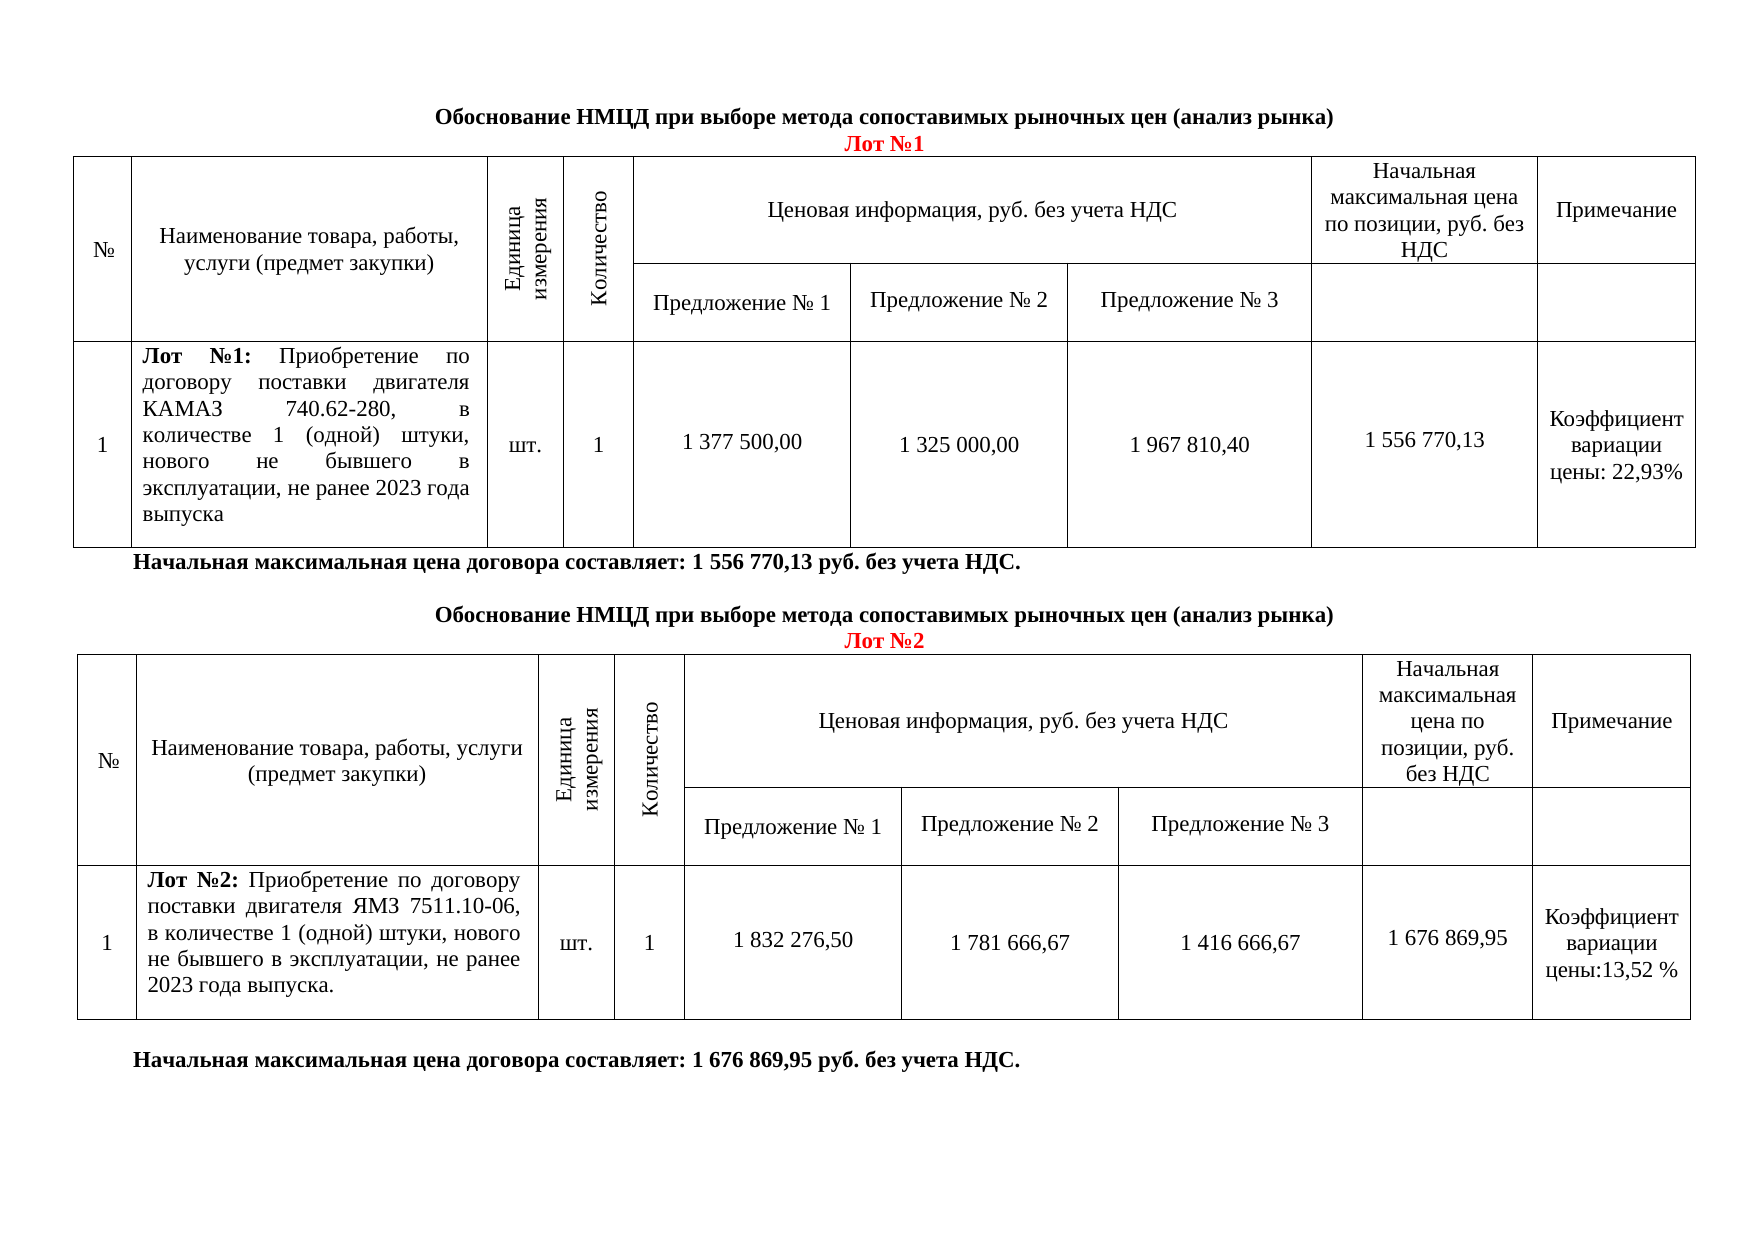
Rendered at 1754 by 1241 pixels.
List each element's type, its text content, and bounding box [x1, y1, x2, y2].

text Начальная максимальная цена договора составляет: 1 556 770,13 руб. без учета НДС. [133, 548, 1636, 575]
table_cell [1312, 264, 1537, 341]
table_header Ценовая информация, руб. без учета НДС [685, 655, 1362, 787]
table_header Начальная максимальная цена по позиции, руб. без НДС [1363, 655, 1532, 787]
table_cell 1 781 666,67 [902, 866, 1118, 1019]
text Лот №1 [133, 129, 1636, 156]
table_header № [78, 655, 136, 865]
table_cell [1363, 788, 1532, 865]
table_header Количество [615, 655, 684, 865]
table_header Единица измерения [539, 655, 614, 865]
table_cell 1 [564, 342, 633, 547]
table_cell Предложение № 1 [685, 788, 901, 865]
table_cell Предложение № 3 [1068, 264, 1311, 341]
table_cell Предложение № 3 [1119, 788, 1362, 865]
table_cell 1 832 276,50 [685, 866, 901, 1019]
table_header Наименование товара, работы, услуги (предмет закупки) [137, 655, 538, 865]
text Обоснование НМЦД при выборе метода сопоставимых рыночных цен (анализ рынка) [133, 103, 1636, 129]
table_cell [1533, 788, 1690, 865]
table_cell 1 967 810,40 [1068, 342, 1311, 547]
text Начальная максимальная цена договора составляет: 1 676 869,95 руб. без учета НДС. [133, 1046, 1636, 1072]
table_cell Лот №2: Приобретение по договору поставки двигателя ЯМЗ 7511.10-06, в количестве 1 (одной) штуки, нового не бывшего в эксплуатации, не ранее 2023 года выпуска. [137, 866, 538, 1019]
table_cell 1 377 500,00 [634, 342, 850, 547]
table_cell 1 [74, 342, 131, 547]
table_cell Предложение № 2 [902, 788, 1118, 865]
table_cell [1538, 264, 1695, 341]
table_cell 1 325 000,00 [851, 342, 1067, 547]
table_cell шт. [539, 866, 614, 1019]
table_header Начальная максимальная цена по позиции, руб. без НДС [1312, 157, 1537, 262]
table_header Количество [564, 157, 633, 341]
table_header Наименование товара, работы, услуги (предмет закупки) [132, 157, 487, 341]
table_header Примечание [1533, 655, 1690, 787]
table_cell шт. [488, 342, 563, 547]
table_header Ценовая информация, руб. без учета НДС [634, 157, 1311, 262]
table_header № [74, 157, 131, 341]
table_cell Предложение № 1 [634, 264, 850, 341]
table_header Примечание [1538, 157, 1695, 262]
table_cell 1 676 869,95 [1363, 866, 1532, 1019]
table_cell 1 556 770,13 [1312, 342, 1537, 547]
table_cell Коэффициент вариации цены: 22,93% [1538, 342, 1695, 547]
text Обоснование НМЦД при выборе метода сопоставимых рыночных цен (анализ рынка) [133, 601, 1636, 627]
table_cell Лот №1: Приобретение по договору поставки двигателя КАМАЗ 740.62-280, в количестве 1 (одной) штуки, нового не бывшего в эксплуатации, не ранее 2023 года выпуска [132, 342, 487, 547]
table_cell 1 416 666,67 [1119, 866, 1362, 1019]
text Лот №2 [133, 627, 1636, 654]
table_cell 1 [615, 866, 684, 1019]
table_cell Предложение № 2 [851, 264, 1067, 341]
table_cell 1 [78, 866, 136, 1019]
table_cell Коэффициент вариации цены:13,52 % [1533, 866, 1690, 1019]
table_header Единица измерения [488, 157, 563, 341]
